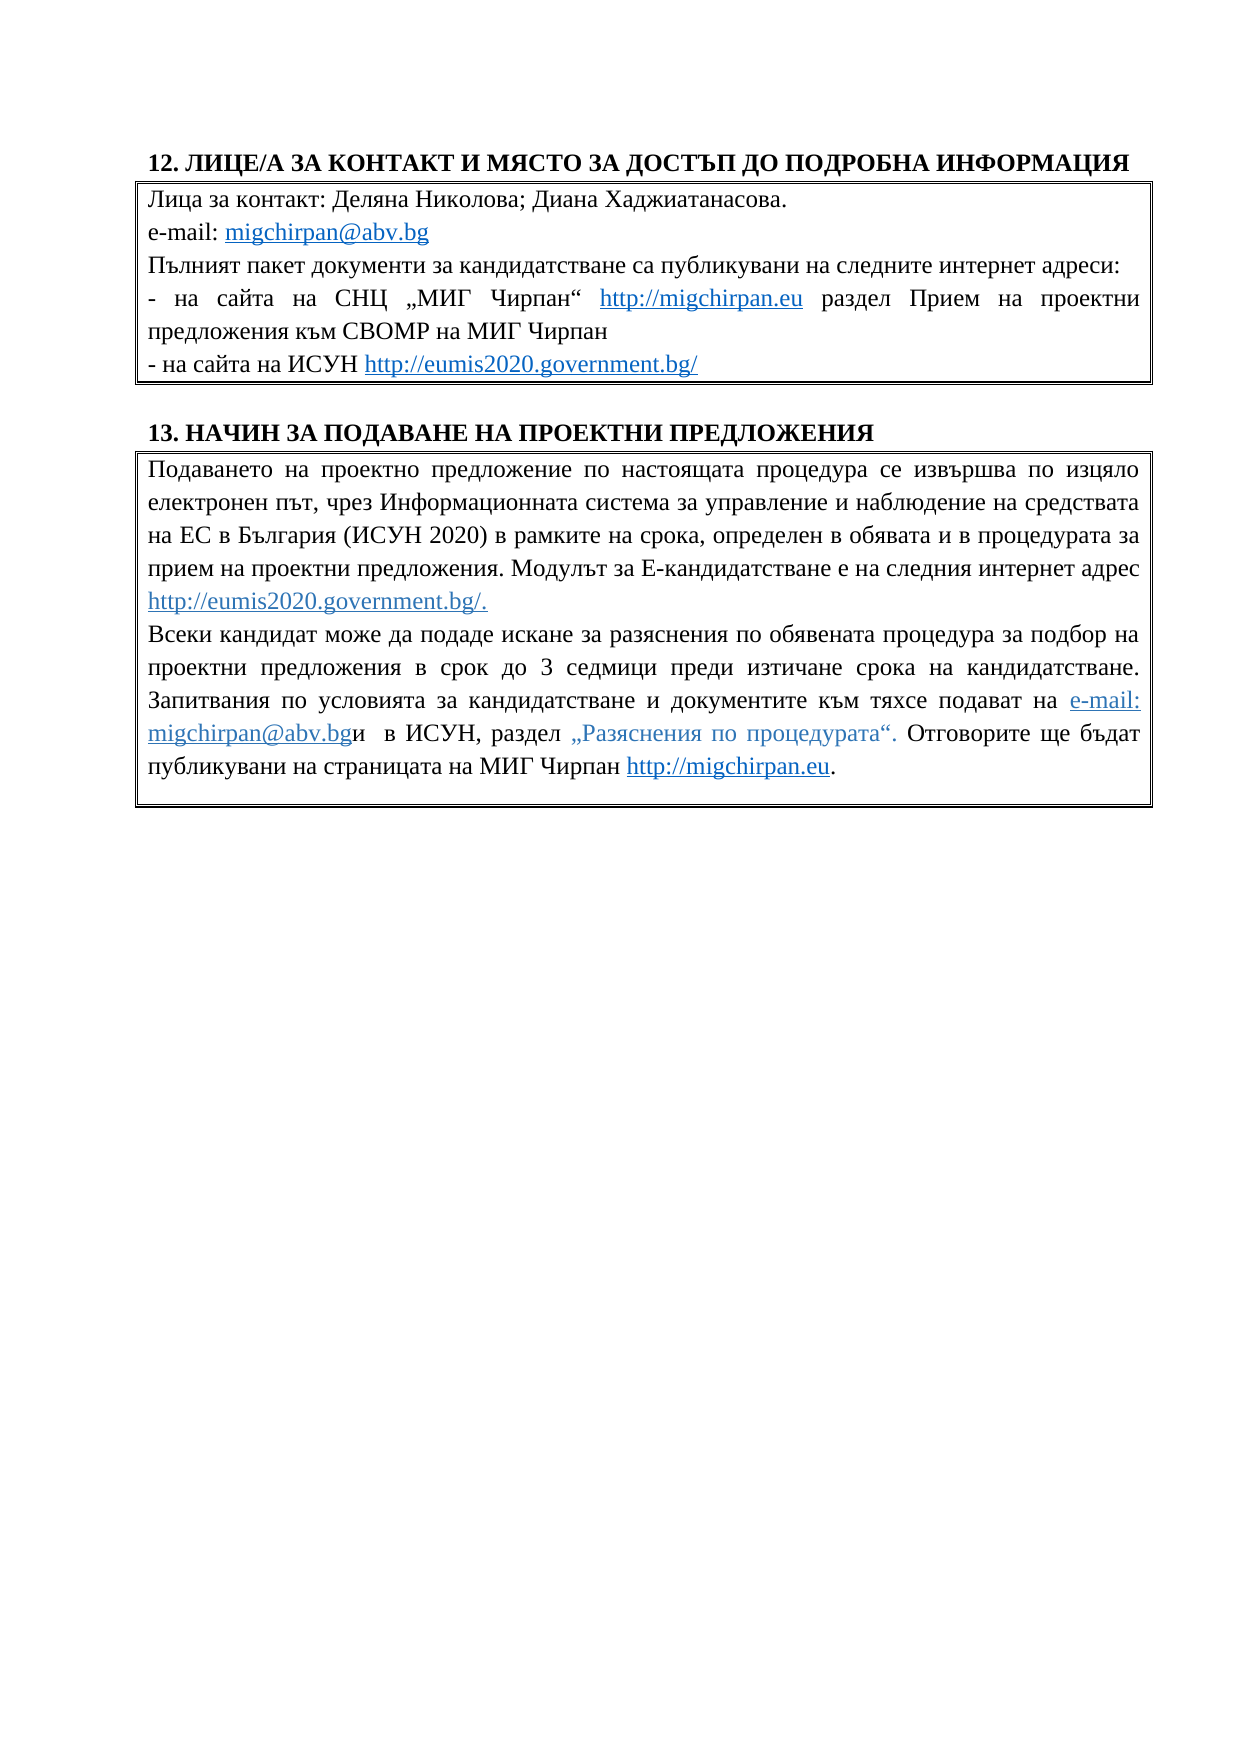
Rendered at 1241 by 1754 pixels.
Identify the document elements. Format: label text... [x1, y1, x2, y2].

text 12. ЛИЦЕ/А ЗА КОНТАКТ И МЯСТО ЗА ДОСТЪП ДО ПОДРОБНА ИНФОРМАЦИЯ [148, 148, 1152, 176]
table_header Подаването на проектно предложение по настоящата процедура се извършва по изцяло електронен път, чрез Информационната система за управление и наблюдение на средствата на ЕС в България (ИСУН 2020) в рамките на срока, определен в обявата и в процедурата за прием на проектни предложения. Модулът за Е-кандидатстване е на следния интернет адрес http://eumis2020.government.bg/. Всеки кандидат може да подаде искане за разяснения по обявената процедура за подбор на проектни предложения в срок до 3 седмици преди изтичане срока на кандидатстване. Запитвания по условията за кандидатстване и документите към тяхсе подават на е-mail: migchirpan@abv.bgи в ИСУН, раздел „Разяснения по процедурата“. Отговорите ще бъдат публикувани на страницата на МИГ Чирпан http://migchirpan.eu. [138, 454, 1150, 804]
table_header Лица за контакт: Деляна Николова; Диана Хаджиатанасова. е-mail: migchirpan@abv.bg Пълният пакет документи за кандидатстване са публикувани на следните интернет адреси: - на сайта на СНЦ „МИГ Чирпан“ http://migchirpan.eu раздел Прием на проектни предложения към СВОМР на МИГ Чирпан - на сайта на ИСУН http://eumis2020.government.bg/ [138, 184, 1150, 381]
text 13. НАЧИН ЗА ПОДАВАНЕ НА ПРОЕКТНИ ПРЕДЛОЖЕНИЯ [148, 418, 1093, 446]
